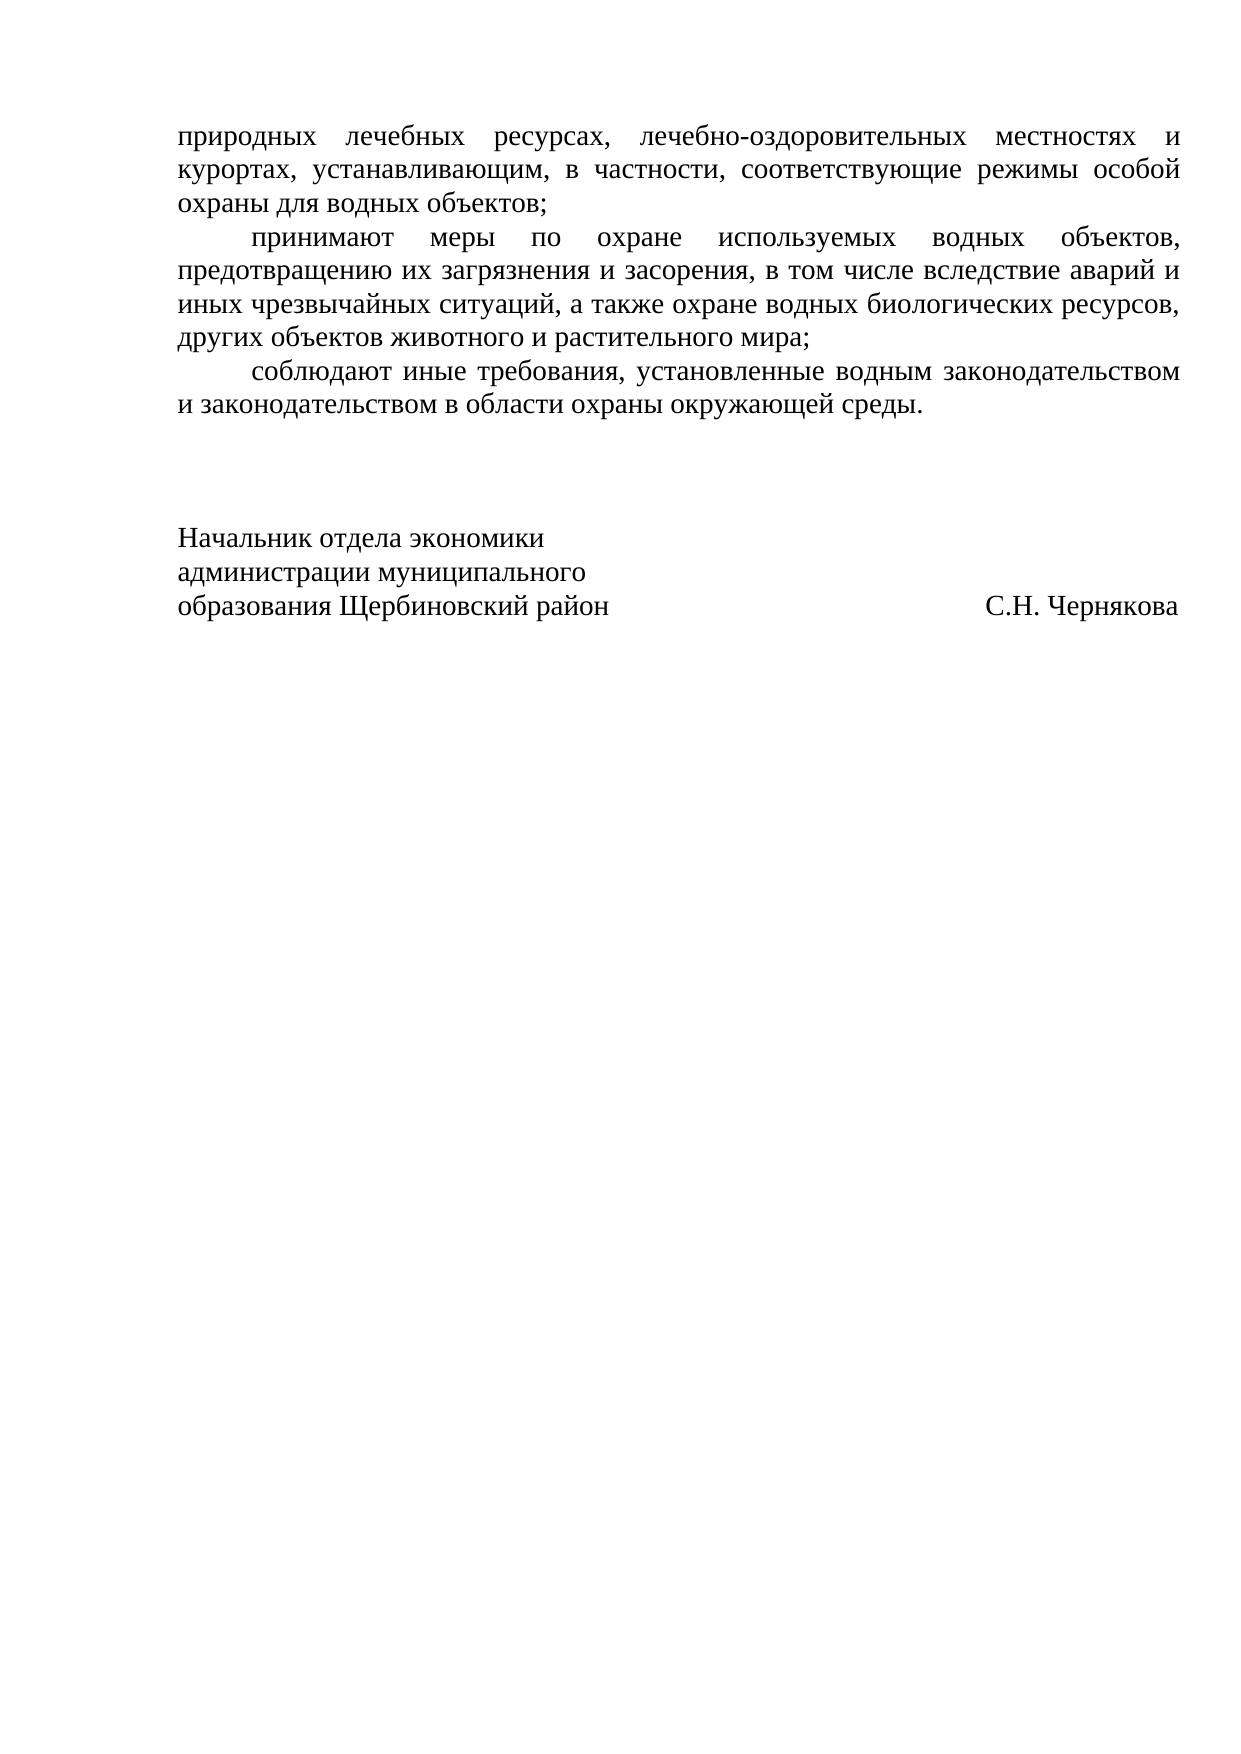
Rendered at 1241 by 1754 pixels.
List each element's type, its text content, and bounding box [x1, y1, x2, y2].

text администрации муниципального [177, 554, 1181, 588]
text Начальник отдела экономики [177, 521, 1181, 554]
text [177, 118, 1181, 219]
text принимают меры по охране используемых водных объектов, предотвращению их загрязнения и засорения, в том числе вследствие аварий и иных чрезвычайных ситуаций, а также охране водных биологических ресурсов, других объектов животного и растительного мира; [177, 219, 1181, 353]
text образования Щербиновский район С.Н. Чернякова [177, 588, 1181, 621]
text соблюдают иные требования, установленные водным законодательством и законодательством в области охраны окружающей среды. [177, 353, 1181, 420]
